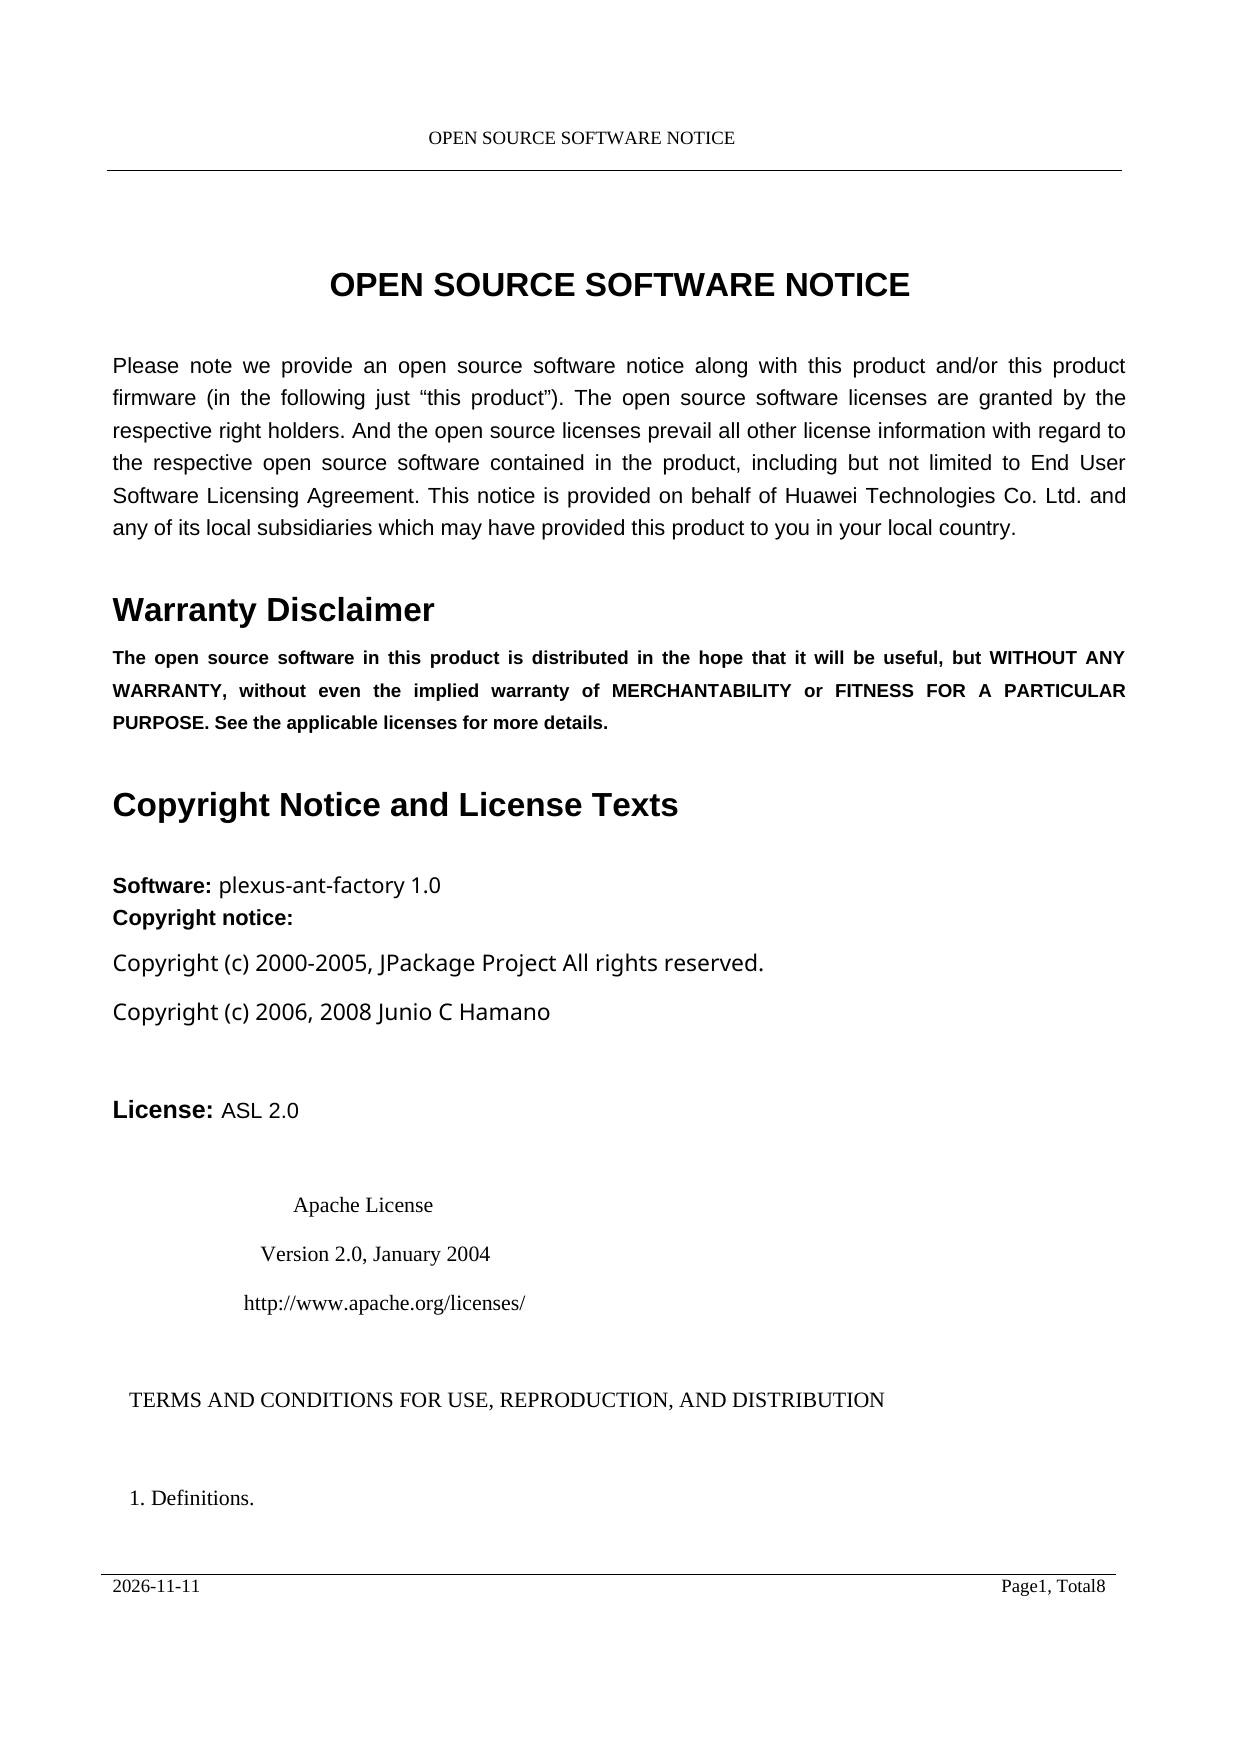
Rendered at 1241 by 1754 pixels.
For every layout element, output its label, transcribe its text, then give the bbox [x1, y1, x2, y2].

text Copyright notice: [112, 901, 1128, 934]
text Copyright (c) 2000-2005, JPackage Project All rights reserved. Copyright (c) 2006, 2008 Junio C Hamano [112, 947, 1128, 1077]
text The open source software in this product is distributed in the hope that it will be useful, but WITHOUT ANY WARRANTY, without even the implied warranty of MERCHANTABILITY or FITNESS FOR A PARTICULAR PURPOSE. See the applicable licenses for more details. [112, 641, 1128, 739]
text Software: plexus-ant-factory 1.0 [112, 869, 1128, 901]
text Copyright Notice and License Texts [112, 771, 1128, 836]
text Please note we provide an open source software notice along with this product and/or this product firmware (in the following just “this product”). The open source software licenses are granted by the respective right holders. And the open source licenses prevail all other license information with regard to the respective open source software contained in the product, including but not limited to End User Software Licensing Agreement. This notice is provided on behalf of Huawei Technologies Co. Ltd. and any of its local subsidiaries which may have provided this product to you in your local country. [112, 349, 1128, 544]
text OPEN SOURCE SOFTWARE NOTICE [112, 251, 1128, 316]
text License: ASL 2.0 [112, 1093, 1128, 1125]
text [112, 1140, 1128, 1513]
text Warranty Disclaimer [112, 576, 1128, 641]
